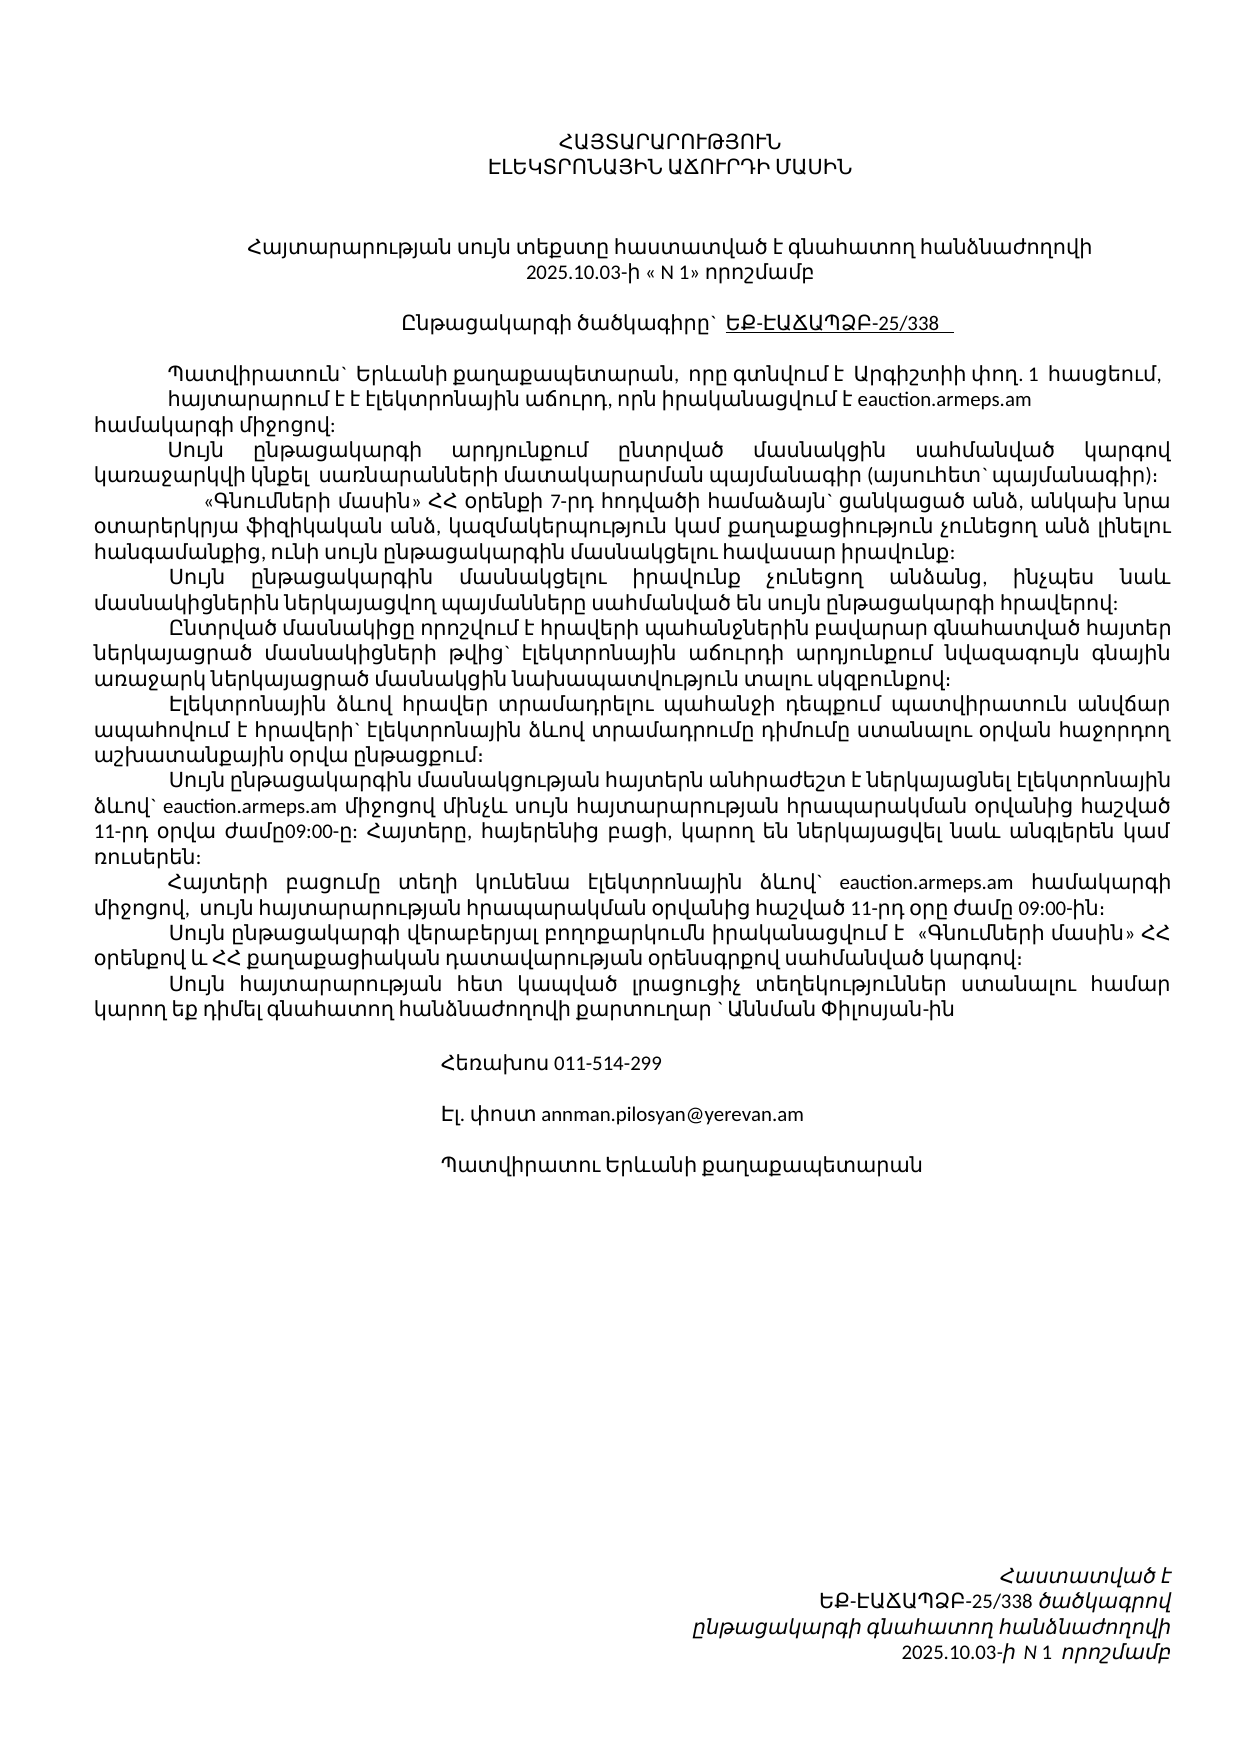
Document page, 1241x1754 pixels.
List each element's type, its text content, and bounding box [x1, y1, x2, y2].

text Սույն ընթացակարգին մասնակցության հայտերն անհրաժեշտ է ներկայացնել էլեկտրոնային ձևով` eauction.armeps.am միջոցով մինչև սույն հայտարարության հրապարակման օրվանից հաշված 11-րդ օրվա ժամը09:00-ը: Հայտերը, հայերենից բացի, կարող են ներկայացվել նաև անգլերեն կամ ռուսերեն: [94, 768, 1171, 869]
text հայտարարում է է էլեկտրոնային աճուրդ, որն իրականացվում է eauction.armeps.am համակարգի միջոցով: [94, 386, 1171, 437]
text Հայտերի բացումը տեղի կունենա էլեկտրոնային ձևով` eauction.armeps.am համակարգի միջոցով, սույն հայտարարության հրապարակման օրվանից հաշված 11-րդ օրը ժամը 09:00-ին։ [94, 869, 1171, 920]
text Էլ. փոստ annman.pilosyan@yerevan.am [94, 1101, 1171, 1126]
text ՀԱՅՏԱՐԱՐՈՒԹՅՈՒՆ [94, 129, 1171, 154]
text Էլեկտրոնային ձևով հրավեր տրամադրելու պահանջի դեպքում պատվիրատուն անվճար ապահովում է հրավերի` էլեկտրոնային ձևով տրամադրումը դիմումը ստանալու օրվան հաջորդող աշխատանքային օրվա ընթացքում։ [94, 691, 1171, 768]
text Հաստատված է [94, 1563, 1171, 1589]
text Ընտրված մասնակիցը որոշվում է հրավերի պահանջներին բավարար գնահատված հայտեր ներկայացրած մասնակիցների թվից` էլեկտրոնային աճուրդի արդյունքում նվազագույն գնային առաջարկ ներկայացրած մասնակցին նախապատվություն տալու սկզբունքով։ [94, 615, 1171, 691]
text «Գնումների մասին» ՀՀ օրենքի 7-րդ հոդվածի համաձայն` ցանկացած անձ, անկախ նրա օտարերկրյա ֆիզիկական անձ, կազմակերպություն կամ քաղաքացիություն չունեցող անձ լինելու հանգամանքից, ունի սույն ընթացակարգին մասնակցելու հավասար իրավունք: [94, 488, 1171, 564]
text Սույն հայտարարության հետ կապված լրացուցիչ տեղեկություններ ստանալու համար կարող եք դիմել գնահատող հանձնաժողովի քարտուղար ` Աննման Փիլոսյան-ին [94, 971, 1171, 1022]
text ԵՔ-ԷԱՃԱՊՁԲ-25/338 ծածկագրով [94, 1589, 1171, 1614]
text Սույն ընթացակարգին մասնակցելու իրավունք չունեցող անձանց, ինչպես նաև մասնակիցներին ներկայացվող պայմանները սահմանված են սույն ընթացակարգի հրավերով: [94, 564, 1171, 615]
text Սույն ընթացակարգի արդյունքում ընտրված մասնակցին սահմանված կարգով կառաջարկվի կնքել սառնարանների մատակարարման պայմանագիր (այսուհետ` պայմանագիր)։ [94, 437, 1171, 488]
text Սույն ընթացակարգի վերաբերյալ բողոքարկումն իրականացվում է «Գնումների մասին» ՀՀ օրենքով և ՀՀ քաղաքացիական դատավարության օրենսգրքով սահմանված կարգով։ [94, 920, 1171, 971]
text Պատվիրատու Երևանի քաղաքապետարան [94, 1152, 1171, 1177]
text ԷԼԵԿՏՐՈՆԱՅԻՆ ԱՃՈՒՐԴԻ ՄԱՍԻՆ [94, 154, 1171, 180]
text ընթացակարգի գնահատող հանձնաժողովի [94, 1614, 1171, 1639]
text Հայտարարության սույն տեքստը հաստատված է գնահատող հանձնաժողովի [94, 234, 1171, 259]
text 2025.10.03 -ի « N 1» որոշմամբ [94, 259, 1171, 285]
text Ընթացակարգի ծածկագիրը` ԵՔ-ԷԱՃԱՊՁԲ-25/338 [94, 310, 1171, 336]
text Պատվիրատուն` Երևանի քաղաքապետարան, որը գտնվում է Արգիշտիի փող. 1 հասցեում, [94, 361, 1171, 386]
text 2025.10.03 -ի N 1 որոշմամբ [94, 1639, 1171, 1665]
text Հեռախոս 011-514-299 [94, 1050, 1171, 1076]
